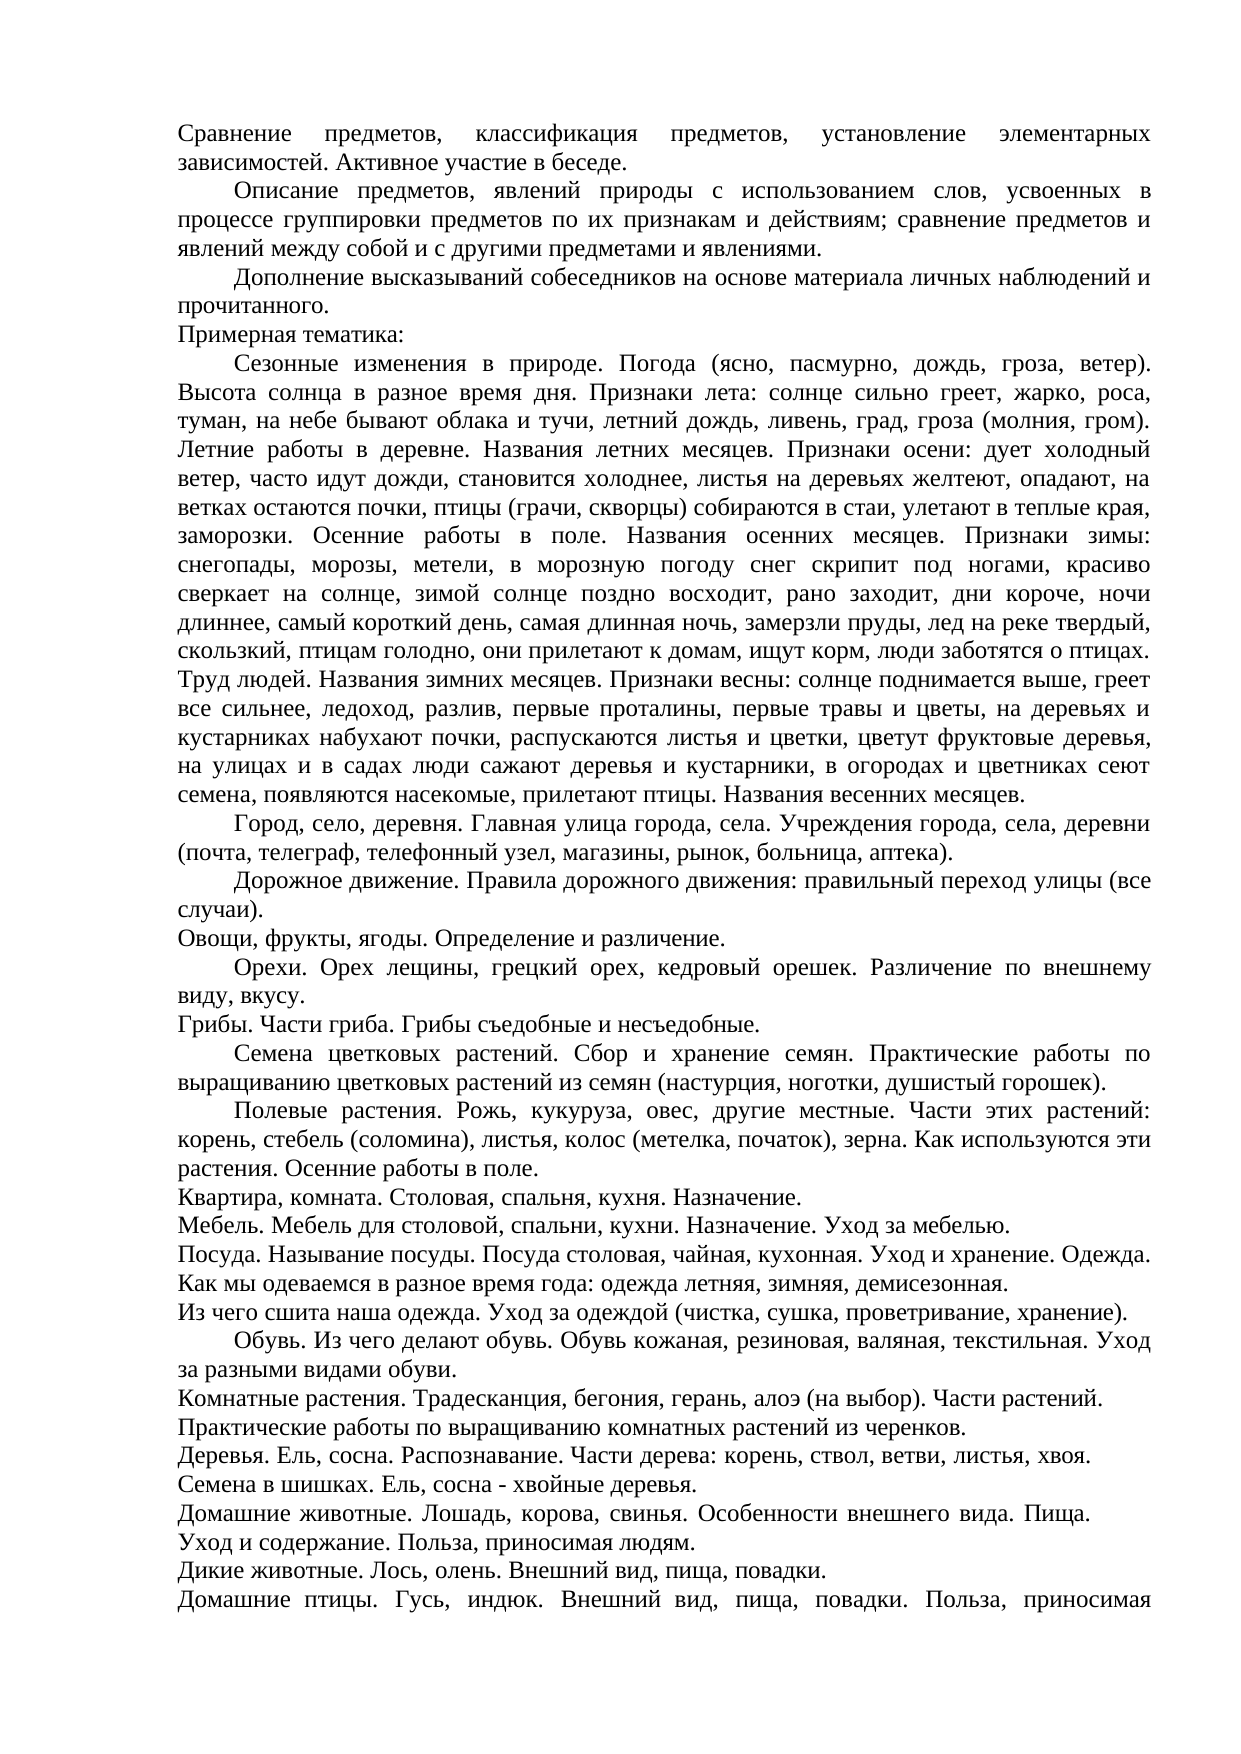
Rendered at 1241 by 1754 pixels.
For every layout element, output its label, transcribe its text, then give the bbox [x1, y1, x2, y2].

text Мебель. Мебель для столовой, спальни, кухни. Назначение. Уход за мебелью. [177, 1211, 1151, 1239]
text Примерная тематика: [177, 319, 1151, 348]
text Практические работы по выращиванию комнатных растений из черенков. [177, 1412, 1151, 1441]
text Обувь. Из чего делают обувь. Обувь кожаная, резиновая, валяная, текстильная. Уход за разными видами обуви. [177, 1326, 1151, 1383]
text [177, 118, 1151, 176]
text Город, село, деревня. Главная улица города, села. Учреждения города, села, деревни (почта, телеграф, телефонный узел, магазины, рынок, больница, аптека). [177, 808, 1151, 866]
text Домашние животные. Лошадь, корова, свинья. Особенности внешнего вида. Пища. [177, 1498, 1151, 1527]
text Описание предметов, явлений природы с использованием слов, усвоенных в процессе группировки предметов по их признакам и действиям; сравнение предметов и явлений между собой и с другими предметами и явлениями. [177, 176, 1151, 262]
text Из чего сшита наша одежда. Уход за одеждой (чистка, сушка, проветривание, хранение). [177, 1297, 1151, 1326]
text Полевые растения. Рожь, кукуруза, овес, другие местные. Части этих растений: корень, стебель (соломина), листья, колос (метелка, початок), зерна. Как используются эти растения. Осенние работы в поле. [177, 1096, 1151, 1182]
text Квартира, комната. Столовая, спальня, кухня. Назначение. [177, 1182, 1151, 1211]
text Дополнение высказываний собеседников на основе материала личных наблюдений и прочитанного. [177, 262, 1151, 319]
text Сезонные изменения в природе. Погода (ясно, пасмурно, дождь, гроза, ветер). Высота солнца в разное время дня. Признаки лета: солнце сильно греет, жарко, роса, туман, на небе бывают облака и тучи, летний дождь, ливень, град, гроза (молния, гром). Летние работы в деревне. Названия летних месяцев. Признаки осени: дует холодный ветер, часто идут дожди, становится холоднее, листья на деревьях желтеют, опадают, на ветках остаются почки, птицы (грачи, скворцы) собираются в стаи, улетают в теплые края, заморозки. Осенние работы в поле. Названия осенних месяцев. Признаки зимы: снегопады, морозы, метели, в морозную погоду снег скрипит под ногами, красиво сверкает на солнце, зимой солнце поздно восходит, рано заходит, дни короче, ночи длиннее, самый короткий день, самая длинная ночь, замерзли пруды, лед на реке твердый, скользкий, птицам голодно, они прилетают к домам, ищут корм, люди заботятся о птицах. Труд людей. Названия зимних месяцев. Признаки весны: солнце поднимается выше, греет все сильнее, ледоход, разлив, первые проталины, первые травы и цветы, на деревьях и кустарниках набухают почки, распускаются листья и цветки, цветут фруктовые деревья, на улицах и в садах люди сажают деревья и кустарники, в огородах и цветниках сеют семена, появляются насекомые, прилетают птицы. Названия весенних месяцев. [177, 348, 1151, 808]
text Деревья. Ель, сосна. Распознавание. Части дерева: корень, ствол, ветви, листья, хвоя. [177, 1441, 1151, 1469]
text Комнатные растения. Традесканция, бегония, герань, алоэ (на выбор). Части растений. [177, 1383, 1151, 1412]
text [177, 1584, 1151, 1613]
text Уход и содержание. Польза, приносимая людям. [177, 1527, 1151, 1556]
text Орехи. Орех лещины, грецкий орех, кедровый орешек. Различение по внешнему виду, вкусу. [177, 952, 1151, 1009]
text Дорожное движение. Правила дорожного движения: правильный переход улицы (все случаи). [177, 866, 1151, 923]
text Посуда. Называние посуды. Посуда столовая, чайная, кухонная. Уход и хранение. Одежда. Как мы одеваемся в разное время года: одежда летняя, зимняя, демисезонная. [177, 1239, 1151, 1297]
text Дикие животные. Лось, олень. Внешний вид, пища, повадки. [177, 1556, 1151, 1584]
text Семена в шишках. Ель, сосна - хвойные деревья. [177, 1469, 1151, 1498]
text Овощи, фрукты, ягоды. Определение и различение. [177, 923, 1151, 952]
text Семена цветковых растений. Сбор и хранение семян. Практические работы по выращиванию цветковых растений из семян (настурция, ноготки, душистый горошек). [177, 1038, 1151, 1096]
text Грибы. Части гриба. Грибы съедобные и несъедобные. [177, 1009, 1151, 1038]
